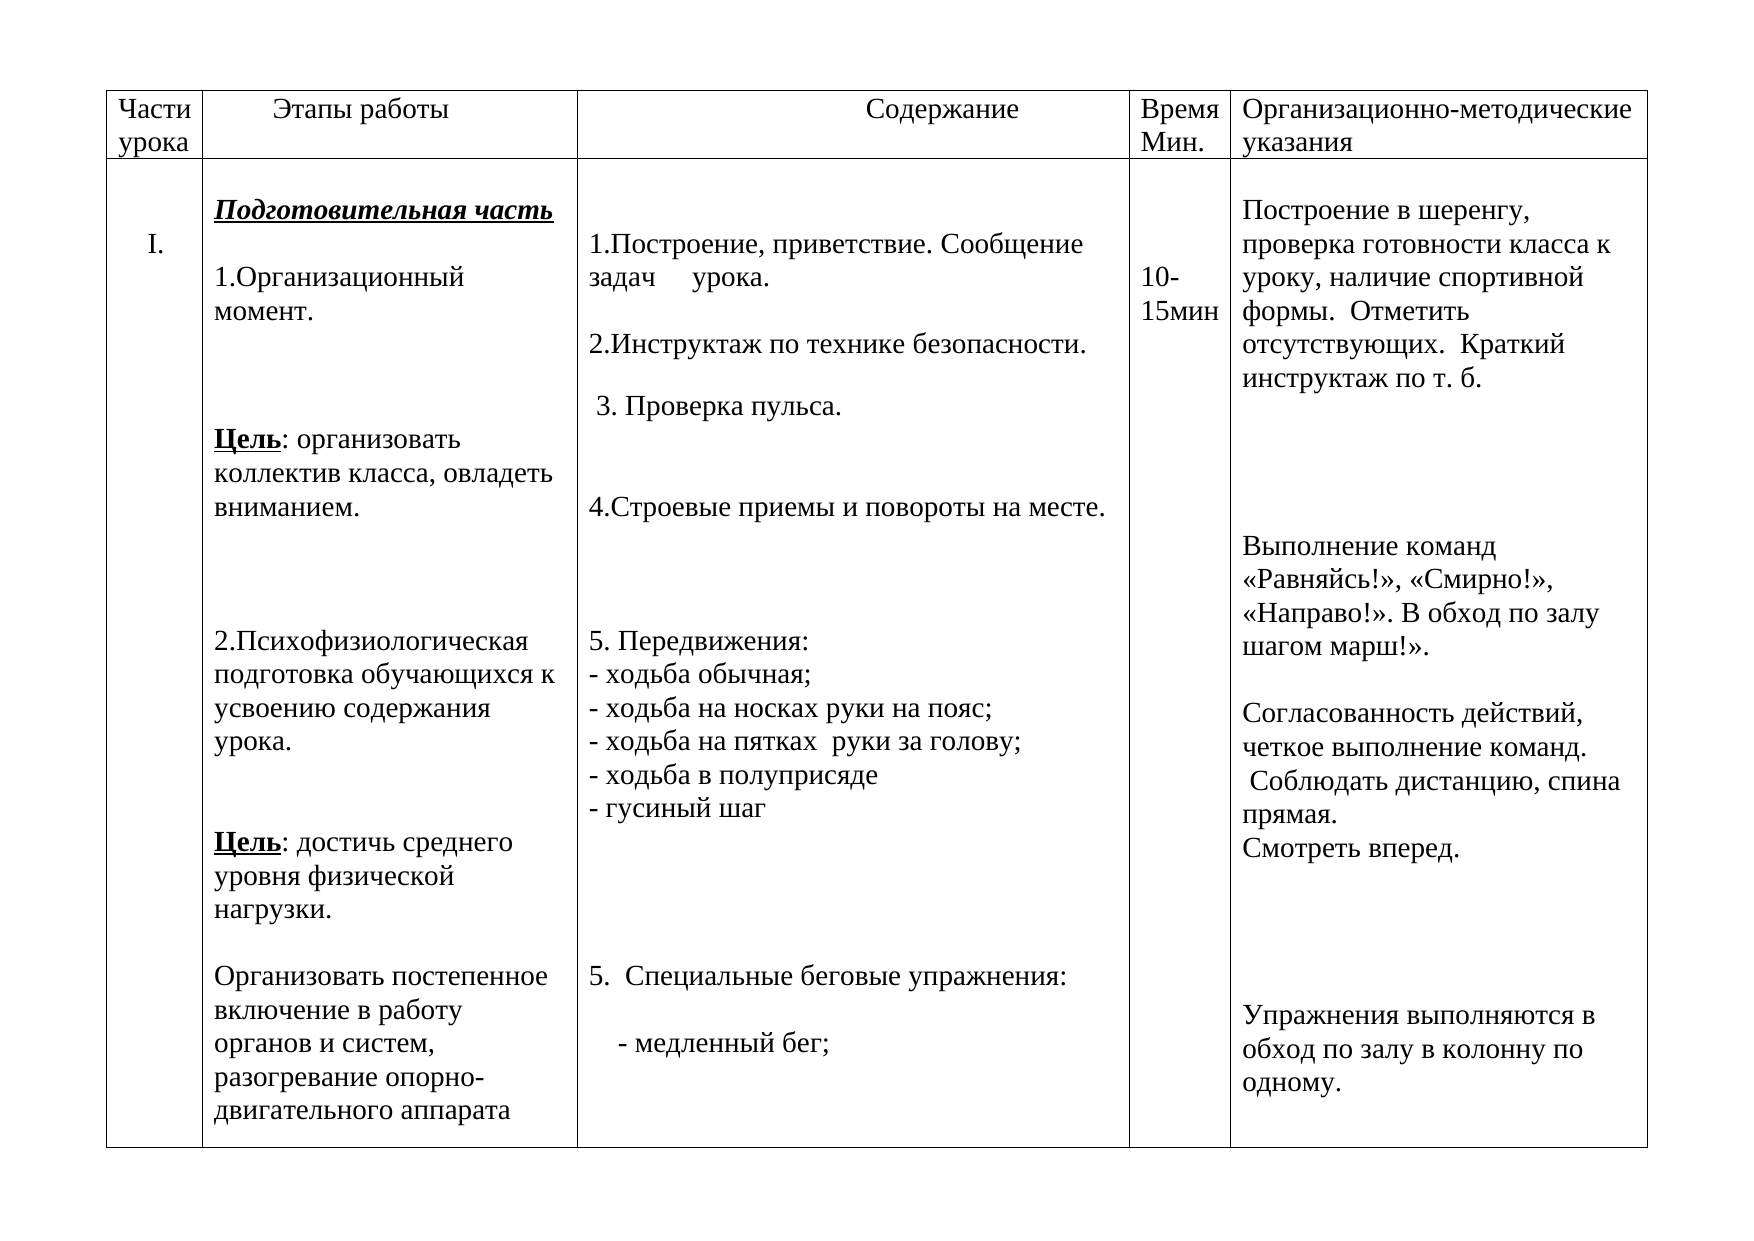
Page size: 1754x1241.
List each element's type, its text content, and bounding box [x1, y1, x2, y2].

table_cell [1231, 159, 1647, 1147]
table_header Содержание [578, 91, 1129, 158]
table_header Время Мин. [1130, 91, 1230, 158]
table_header Этапы работы [203, 91, 577, 158]
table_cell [578, 159, 1129, 1147]
table_cell I. [107, 159, 202, 1147]
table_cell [203, 159, 577, 1147]
table_cell 10-15мин [1130, 159, 1230, 1147]
table_header Организационно-методические указания [1231, 91, 1647, 158]
table_header Части урока [107, 91, 202, 158]
